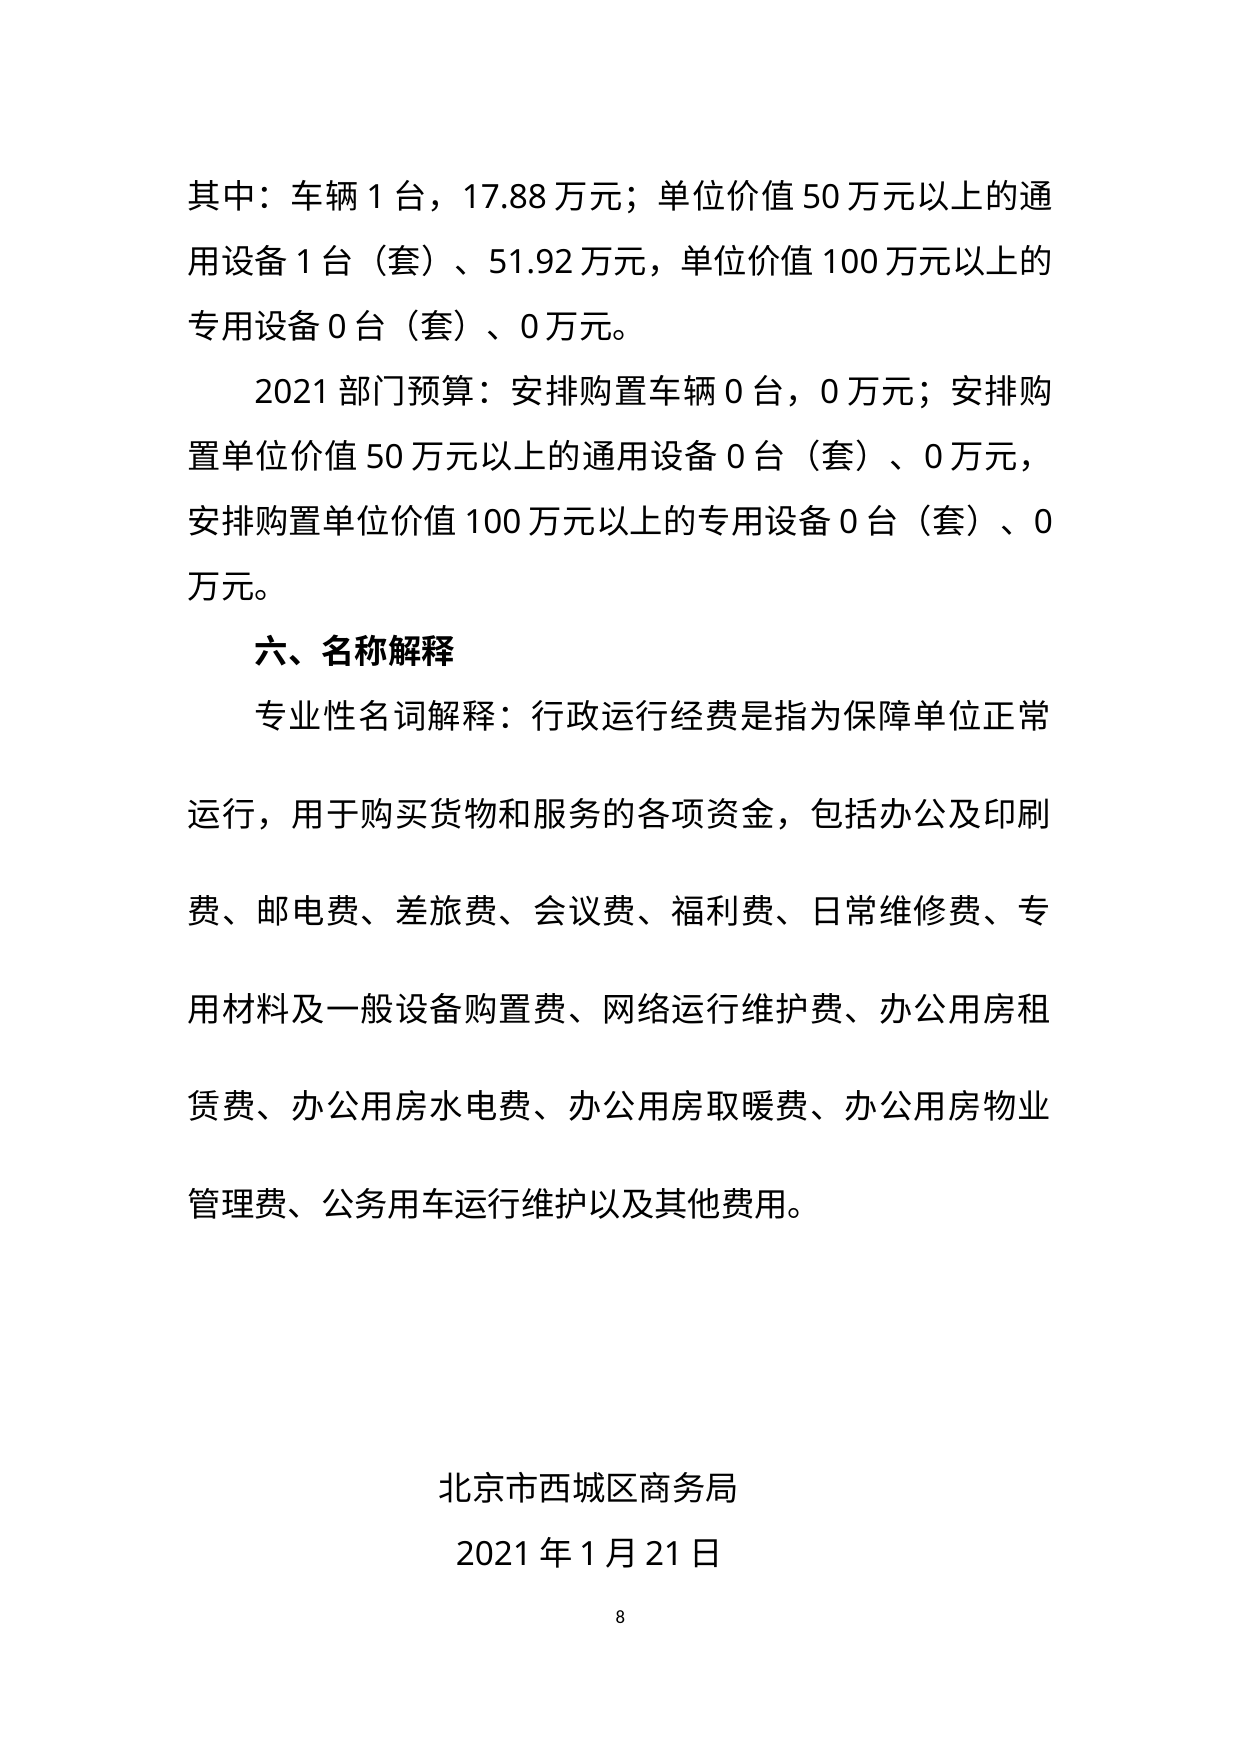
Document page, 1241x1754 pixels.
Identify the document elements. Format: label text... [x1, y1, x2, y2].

text 2021部门预算：安排购置车辆0台，0万元；安排购置单位价值50万元以上的通用设备0台（套）、0万元，安排购置单位价值100万元以上的专用设备0台（套）、0万元。 [187, 357, 1053, 617]
text 北京市西城区商务局 [187, 1453, 1053, 1518]
text 2021年1月21日 [187, 1518, 1053, 1583]
text 专业性名词解释：行政运行经费是指为保障单位正常运行，用于购买货物和服务的各项资金，包括办公及印刷费、邮电费、差旅费、会议费、福利费、日常维修费、专用材料及一般设备购置费、网络运行维护费、办公用房租赁费、办公用房水电费、办公用房取暖费、办公用房物业管理费、公务用车运行维护以及其他费用。 [187, 682, 1053, 1234]
text 六、名称解释 [187, 617, 1053, 682]
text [187, 162, 1053, 357]
